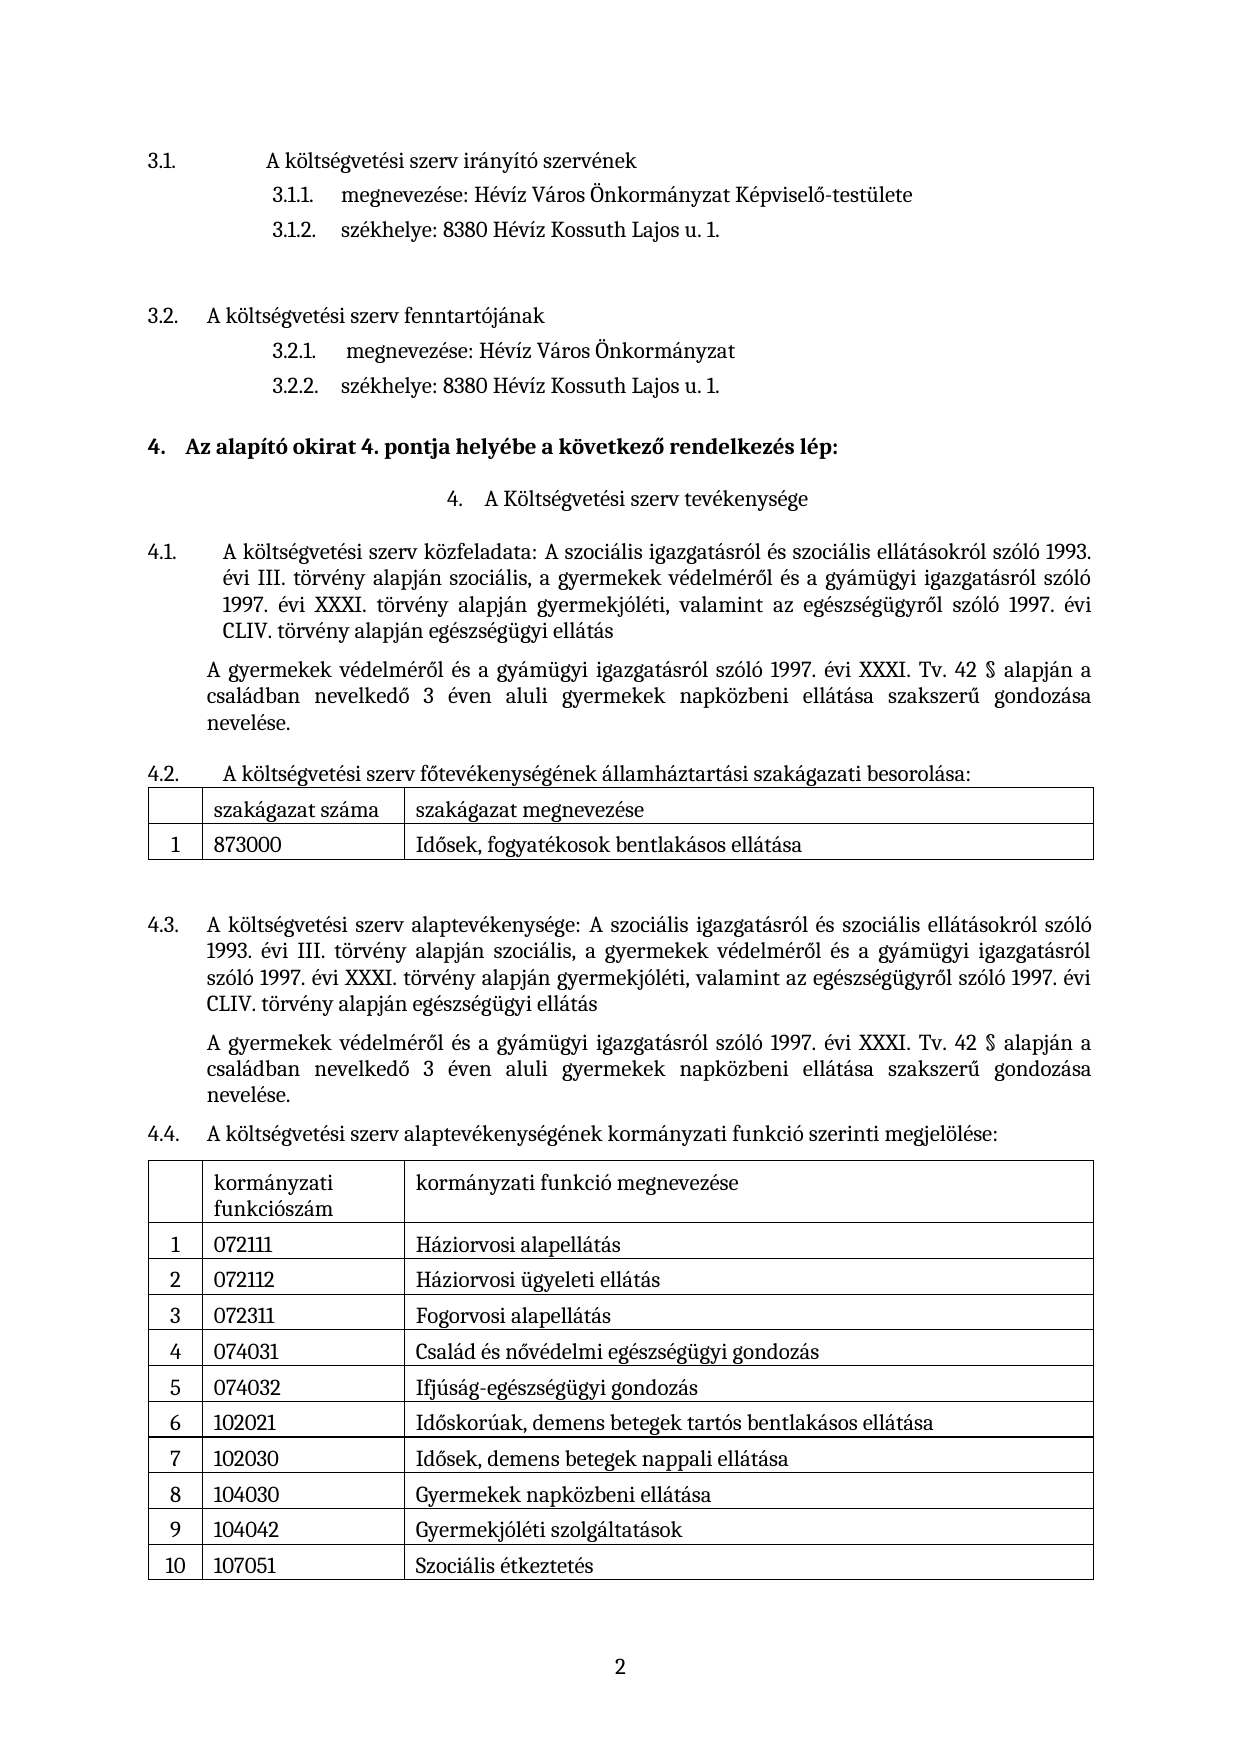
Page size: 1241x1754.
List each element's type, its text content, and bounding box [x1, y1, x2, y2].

list székhelye: 8380 Hévíz Kossuth Lajos u. 1. [272, 372, 1107, 399]
list A költségvetési szerv közfeladata: A szociális igazgatásról és szociális ellátásokról szóló 1993. évi III. törvény alapján szociális, a gyermekek védelméről és a gyámügyi igazgatásról szóló 1997. évi XXXI. törvény alapján gyermekjóléti, valamint az egészségügyről szóló 1997. évi CLIV. törvény alapján egészségügyi ellátás [148, 539, 1093, 644]
table_cell 074031 [203, 1330, 404, 1365]
table_cell 6 [149, 1402, 202, 1436]
table_cell 2 [149, 1259, 202, 1293]
list Az alapító okirat 4. pontja helyébe a következő rendelkezés lép: [148, 433, 1093, 460]
table_header kormányzati funkciószám [203, 1161, 404, 1222]
table_cell Család és nővédelmi egészségügyi gondozás [405, 1330, 1093, 1365]
list A költségvetési szerv alaptevékenységének kormányzati funkció szerinti megjelölése: [148, 1121, 1093, 1147]
list A költségvetési szerv fenntartójának [148, 303, 1093, 329]
table_cell 1 [149, 1223, 202, 1258]
table_cell Háziorvosi alapellátás [405, 1223, 1093, 1258]
list megnevezése: Hévíz Város Önkormányzat Képviselő-testülete [272, 182, 1107, 209]
table_cell Gyermekjóléti szolgáltatások [405, 1509, 1093, 1544]
list A költségvetési szerv alaptevékenysége: A szociális igazgatásról és szociális ellátásokról szóló 1993. évi III. törvény alapján szociális, a gyermekek védelméről és a gyámügyi igazgatásról szóló 1997. évi XXXI. törvény alapján gyermekjóléti, valamint az egészségügyről szóló 1997. évi CLIV. törvény alapján egészségügyi ellátás [148, 912, 1093, 1017]
text A gyermekek védelméről és a gyámügyi igazgatásról szóló 1997. évi XXXI. Tv. 42 § alapján a családban nevelkedő 3 éven aluli gyermekek napközbeni ellátása szakszerű gondozása nevelése. [207, 657, 1093, 736]
table_cell 072311 [203, 1295, 404, 1329]
table_cell Idősek, demens betegek nappali ellátása [405, 1438, 1093, 1472]
table_cell 3 [149, 1295, 202, 1329]
table_cell 10 [149, 1545, 202, 1579]
text A gyermekek védelméről és a gyámügyi igazgatásról szóló 1997. évi XXXI. Tv. 42 § alapján a családban nevelkedő 3 éven aluli gyermekek napközbeni ellátása szakszerű gondozása nevelése. [207, 1029, 1093, 1109]
table_cell 107051 [203, 1545, 404, 1579]
table_cell 8 [149, 1473, 202, 1508]
list A költségvetési szerv irányító szervének [148, 148, 1093, 174]
table_header szakágazat megnevezése [405, 788, 1093, 823]
table_cell 104042 [203, 1509, 404, 1544]
table_cell Háziorvosi ügyeleti ellátás [405, 1259, 1093, 1293]
table_cell 074032 [203, 1366, 404, 1401]
table_cell 873000 [203, 824, 404, 859]
table_cell 7 [149, 1438, 202, 1472]
table_cell Idősek, fogyatékosok bentlakásos ellátása [405, 824, 1093, 859]
table_header [149, 1161, 202, 1222]
table_cell Ifjúság-egészségügyi gondozás [405, 1366, 1093, 1401]
table_cell Szociális étkeztetés [405, 1545, 1093, 1579]
list A költségvetési szerv főtevékenységének államháztartási szakágazati besorolása: [148, 761, 1093, 787]
table_cell Fogorvosi alapellátás [405, 1295, 1093, 1329]
table_cell Gyermekek napközbeni ellátása [405, 1473, 1093, 1508]
list A Költségvetési szerv tevékenysége [148, 486, 1107, 512]
table_cell Időskorúak, demens betegek tartós bentlakásos ellátása [405, 1402, 1093, 1436]
table_cell 104030 [203, 1473, 404, 1508]
table_cell 9 [149, 1509, 202, 1544]
table_cell 102030 [203, 1438, 404, 1472]
table_cell 5 [149, 1366, 202, 1401]
table_header kormányzati funkció megnevezése [405, 1161, 1093, 1222]
table_cell 1 [149, 824, 202, 859]
table_cell 072111 [203, 1223, 404, 1258]
table_header szakágazat száma [203, 788, 404, 823]
list székhelye: 8380 Hévíz Kossuth Lajos u. 1. [272, 217, 1107, 243]
table_cell 4 [149, 1330, 202, 1365]
table_header [149, 788, 202, 823]
table_cell 072112 [203, 1259, 404, 1293]
list megnevezése: Hévíz Város Önkormányzat [272, 338, 1107, 364]
table_cell 102021 [203, 1402, 404, 1436]
